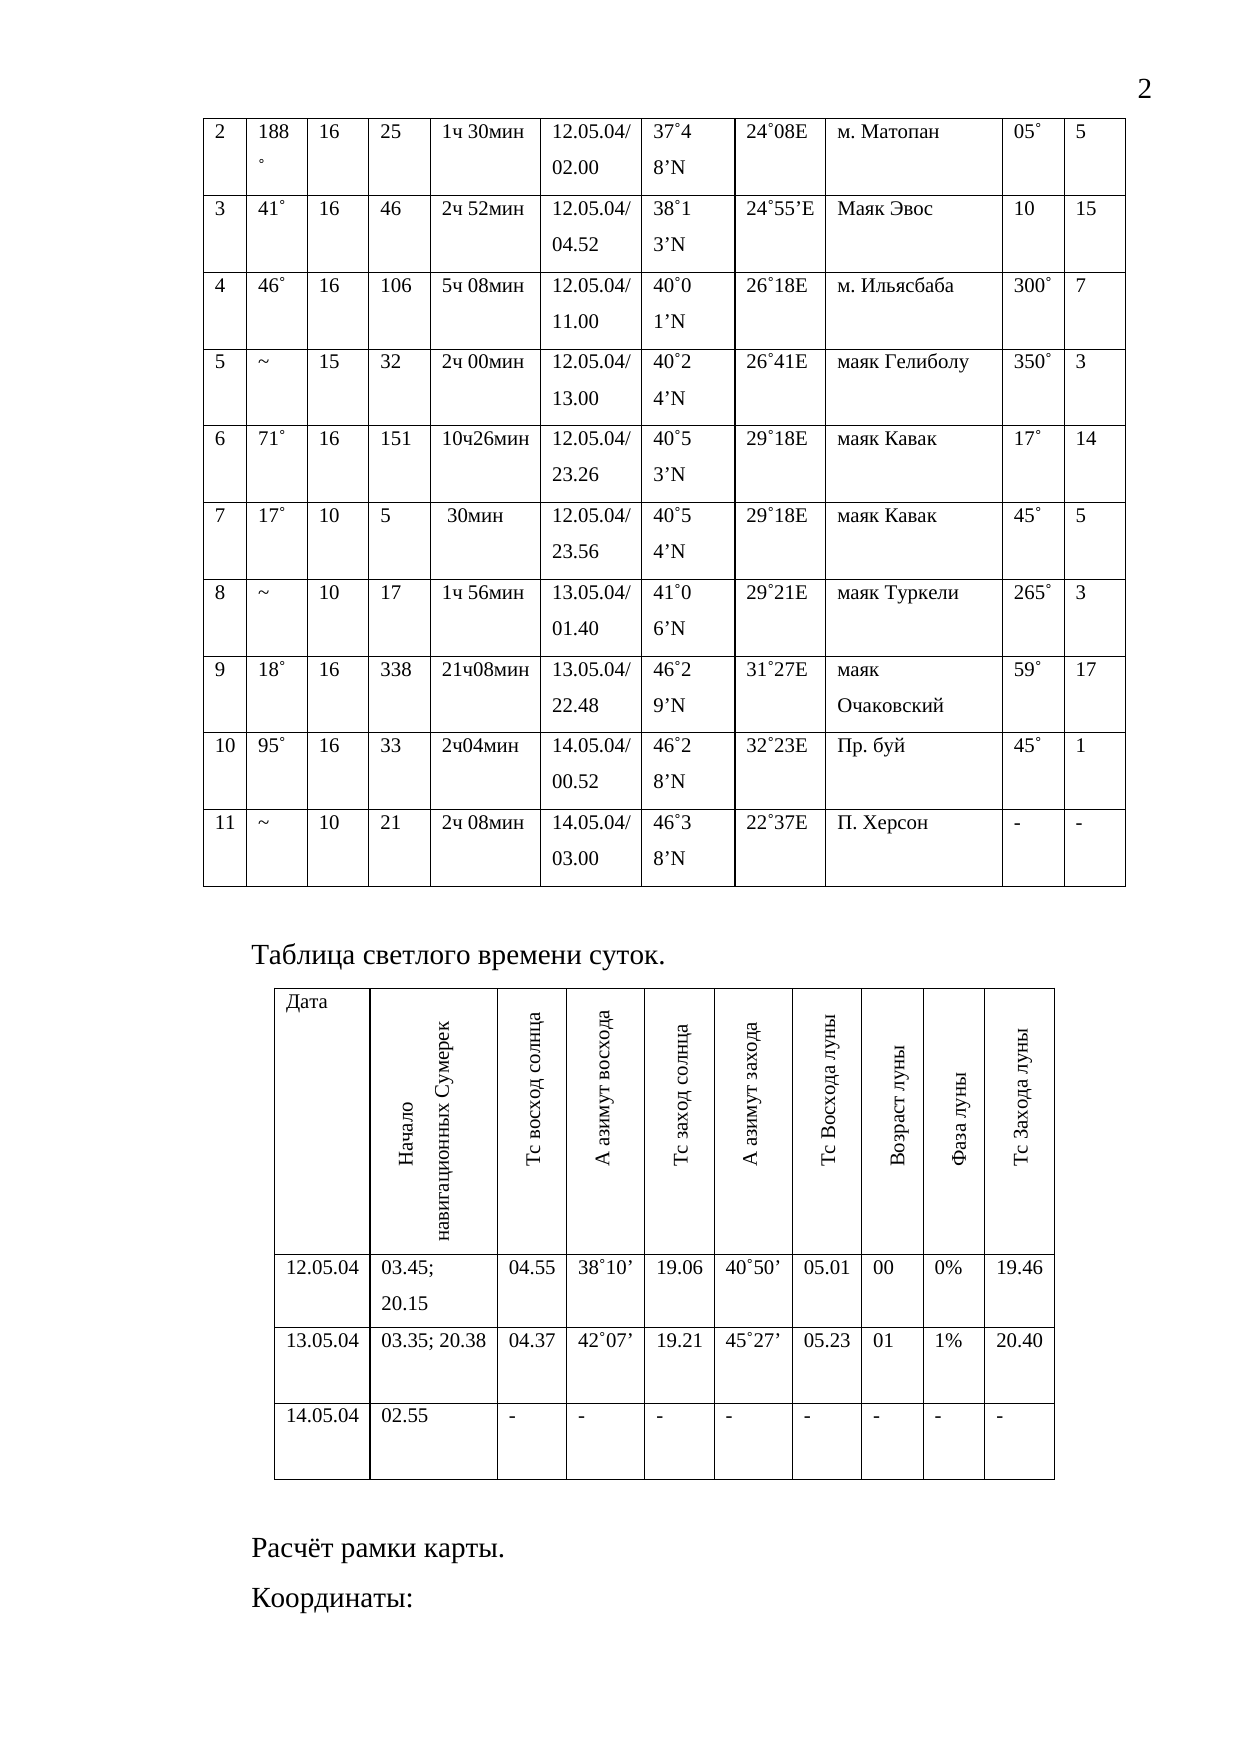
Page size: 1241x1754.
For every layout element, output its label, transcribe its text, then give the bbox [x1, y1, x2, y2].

table_cell - [567, 1404, 644, 1478]
table_cell 59˚ [1003, 657, 1064, 732]
table_cell - [793, 1404, 861, 1478]
table_cell - [985, 1404, 1054, 1478]
table_cell 42˚07’ [567, 1328, 644, 1402]
table_cell 04.37 [498, 1328, 566, 1402]
text Координаты: [177, 1580, 1152, 1614]
table_cell 32 [369, 350, 430, 425]
table_cell 2ч04мин [431, 733, 540, 809]
table_cell 15 [1065, 196, 1125, 272]
table_cell 40˚53’N [642, 426, 734, 502]
table_cell 14.05.04/ 00.52 [541, 733, 641, 809]
table_cell 8 [204, 580, 246, 656]
table_cell 29˚18E [736, 503, 825, 579]
table_cell 10ч26мин [431, 426, 540, 502]
table_cell маяк Кавак [826, 426, 1002, 502]
table_cell 46˚29’N [642, 657, 734, 732]
table_cell 10 [308, 503, 368, 579]
table_cell 40˚54’N [642, 503, 734, 579]
table_cell - [1003, 810, 1064, 886]
table_cell 00 [862, 1255, 923, 1327]
table_cell 16 [308, 426, 368, 502]
table_cell 03.45; 20.15 [371, 1255, 497, 1327]
table_cell 12.05.04/ 02.00 [541, 119, 641, 195]
table_cell 30мин [431, 503, 540, 579]
table_cell 22˚37E [736, 810, 825, 886]
table_cell 17 [1065, 657, 1125, 732]
table_cell 5ч 08мин [431, 273, 540, 348]
table_cell 24˚08E [736, 119, 825, 195]
table_cell 41˚ [247, 196, 307, 272]
table_cell 45˚ [1003, 503, 1064, 579]
table_header Тс заход солнца [645, 989, 714, 1254]
table_cell 0% [924, 1255, 984, 1327]
table_cell 151 [369, 426, 430, 502]
table_cell 19.46 [985, 1255, 1054, 1327]
table_cell 21 [369, 810, 430, 886]
table_cell 41˚06’N [642, 580, 734, 656]
table_cell - [645, 1404, 714, 1478]
table_cell 25 [369, 119, 430, 195]
table_cell 7 [1065, 273, 1125, 348]
table_cell 5 [1065, 119, 1125, 195]
table_cell 2ч 08мин [431, 810, 540, 886]
table_cell м. Ильясбаба [826, 273, 1002, 348]
table_cell 10 [204, 733, 246, 809]
table_cell 2 [204, 119, 246, 195]
table_cell 40˚24’N [642, 350, 734, 425]
table_cell - [924, 1404, 984, 1478]
table_cell 40˚50’ [715, 1255, 792, 1327]
table_cell 21ч08мин [431, 657, 540, 732]
table_cell 14.05.04 [275, 1404, 369, 1478]
table_cell 29˚18E [736, 426, 825, 502]
table_cell 3 [1065, 580, 1125, 656]
table_header Тс восход солнца [498, 989, 566, 1254]
table_cell 12.05.04/ 23.56 [541, 503, 641, 579]
table_cell 17˚ [247, 503, 307, 579]
table_cell 19.06 [645, 1255, 714, 1327]
table_cell 37˚48’N [642, 119, 734, 195]
table_cell 16 [308, 273, 368, 348]
table_cell 3 [1065, 350, 1125, 425]
table_cell 01 [862, 1328, 923, 1402]
table_cell 10 [308, 580, 368, 656]
table_cell 5 [204, 350, 246, 425]
table_cell 106 [369, 273, 430, 348]
table_cell 13.05.04/ 22.48 [541, 657, 641, 732]
table_cell 14 [1065, 426, 1125, 502]
table_cell 1ч 56мин [431, 580, 540, 656]
table_header Фаза луны [924, 989, 984, 1254]
table_cell 17 [369, 580, 430, 656]
table_cell 13.05.04 [275, 1328, 369, 1402]
table_cell 46 [369, 196, 430, 272]
table_header Возраст луны [862, 989, 923, 1254]
table_cell - [862, 1404, 923, 1478]
table_cell 338 [369, 657, 430, 732]
table_cell 10 [1003, 196, 1064, 272]
table_cell 38˚10’ [567, 1255, 644, 1327]
table_cell 5 [1065, 503, 1125, 579]
table_cell 19.21 [645, 1328, 714, 1402]
table_cell 6 [204, 426, 246, 502]
table_cell ~ [247, 350, 307, 425]
table_cell 05˚ [1003, 119, 1064, 195]
table_cell 9 [204, 657, 246, 732]
table_cell 40˚01’N [642, 273, 734, 348]
table_cell 265˚ [1003, 580, 1064, 656]
table_cell маяк Очаковский [826, 657, 1002, 732]
table_cell 1ч 30мин [431, 119, 540, 195]
table_cell маяк Гелиболу [826, 350, 1002, 425]
table_cell Пр. буй [826, 733, 1002, 809]
table_cell 24˚55’E [736, 196, 825, 272]
table_cell 16 [308, 196, 368, 272]
table_cell 03.35; 20.38 [371, 1328, 497, 1402]
table_cell 05.23 [793, 1328, 861, 1402]
table_cell П. Херсон [826, 810, 1002, 886]
table_cell 12.05.04 [275, 1255, 369, 1327]
table_cell 188˚ [247, 119, 307, 195]
table_cell м. Матопан [826, 119, 1002, 195]
table_cell 05.01 [793, 1255, 861, 1327]
table_cell 46˚ [247, 273, 307, 348]
table_cell 12.05.04/ 23.26 [541, 426, 641, 502]
table_cell 11 [204, 810, 246, 886]
table_cell 45˚ [1003, 733, 1064, 809]
table_cell 16 [308, 119, 368, 195]
table_cell 5 [369, 503, 430, 579]
table_cell 12.05.04/ 13.00 [541, 350, 641, 425]
table_cell 350˚ [1003, 350, 1064, 425]
table_cell 12.05.04/ 04.52 [541, 196, 641, 272]
table_cell 31˚27E [736, 657, 825, 732]
table_cell 2ч 52мин [431, 196, 540, 272]
table_cell 33 [369, 733, 430, 809]
table_cell 26˚18E [736, 273, 825, 348]
table_cell ~ [247, 580, 307, 656]
table_header А азимут захода [715, 989, 792, 1254]
text Расчёт рамки карты. [177, 1530, 1152, 1563]
table_cell 32˚23E [736, 733, 825, 809]
table_cell Маяк Эвос [826, 196, 1002, 272]
table_cell маяк Туркели [826, 580, 1002, 656]
table_cell 13.05.04/ 01.40 [541, 580, 641, 656]
table_cell 3 [204, 196, 246, 272]
table_cell 4 [204, 273, 246, 348]
table_cell 45˚27’ [715, 1328, 792, 1402]
table_cell - [1065, 810, 1125, 886]
table_header Тс Восхода луны [793, 989, 861, 1254]
table_cell маяк Кавак [826, 503, 1002, 579]
table_cell 1 [1065, 733, 1125, 809]
table_cell 20.40 [985, 1328, 1054, 1402]
table_cell 46˚28’N [642, 733, 734, 809]
table_cell 95˚ [247, 733, 307, 809]
table_cell - [715, 1404, 792, 1478]
table_header Дата [275, 989, 369, 1254]
table_cell 300˚ [1003, 273, 1064, 348]
table_cell 1% [924, 1328, 984, 1402]
text Таблица светлого времени суток. [177, 937, 1152, 971]
table_cell 02.55 [371, 1404, 497, 1478]
table_cell 10 [308, 810, 368, 886]
table_header Начало навигационных Сумерек [371, 989, 497, 1254]
table_cell 16 [308, 657, 368, 732]
table_cell 26˚41E [736, 350, 825, 425]
table_cell 38˚13’N [642, 196, 734, 272]
table_cell 16 [308, 733, 368, 809]
table_cell 7 [204, 503, 246, 579]
table_cell 71˚ [247, 426, 307, 502]
table_cell - [498, 1404, 566, 1478]
table_cell 46˚38’N [642, 810, 734, 886]
table_cell ~ [247, 810, 307, 886]
table_cell 29˚21E [736, 580, 825, 656]
table_cell 12.05.04/ 11.00 [541, 273, 641, 348]
table_cell 2ч 00мин [431, 350, 540, 425]
table_cell 14.05.04/ 03.00 [541, 810, 641, 886]
table_cell 18˚ [247, 657, 307, 732]
table_cell 17˚ [1003, 426, 1064, 502]
table_header А азимут восхода [567, 989, 644, 1254]
table_cell 04.55 [498, 1255, 566, 1327]
table_header Тс Захода луны [985, 989, 1054, 1254]
table_cell 15 [308, 350, 368, 425]
